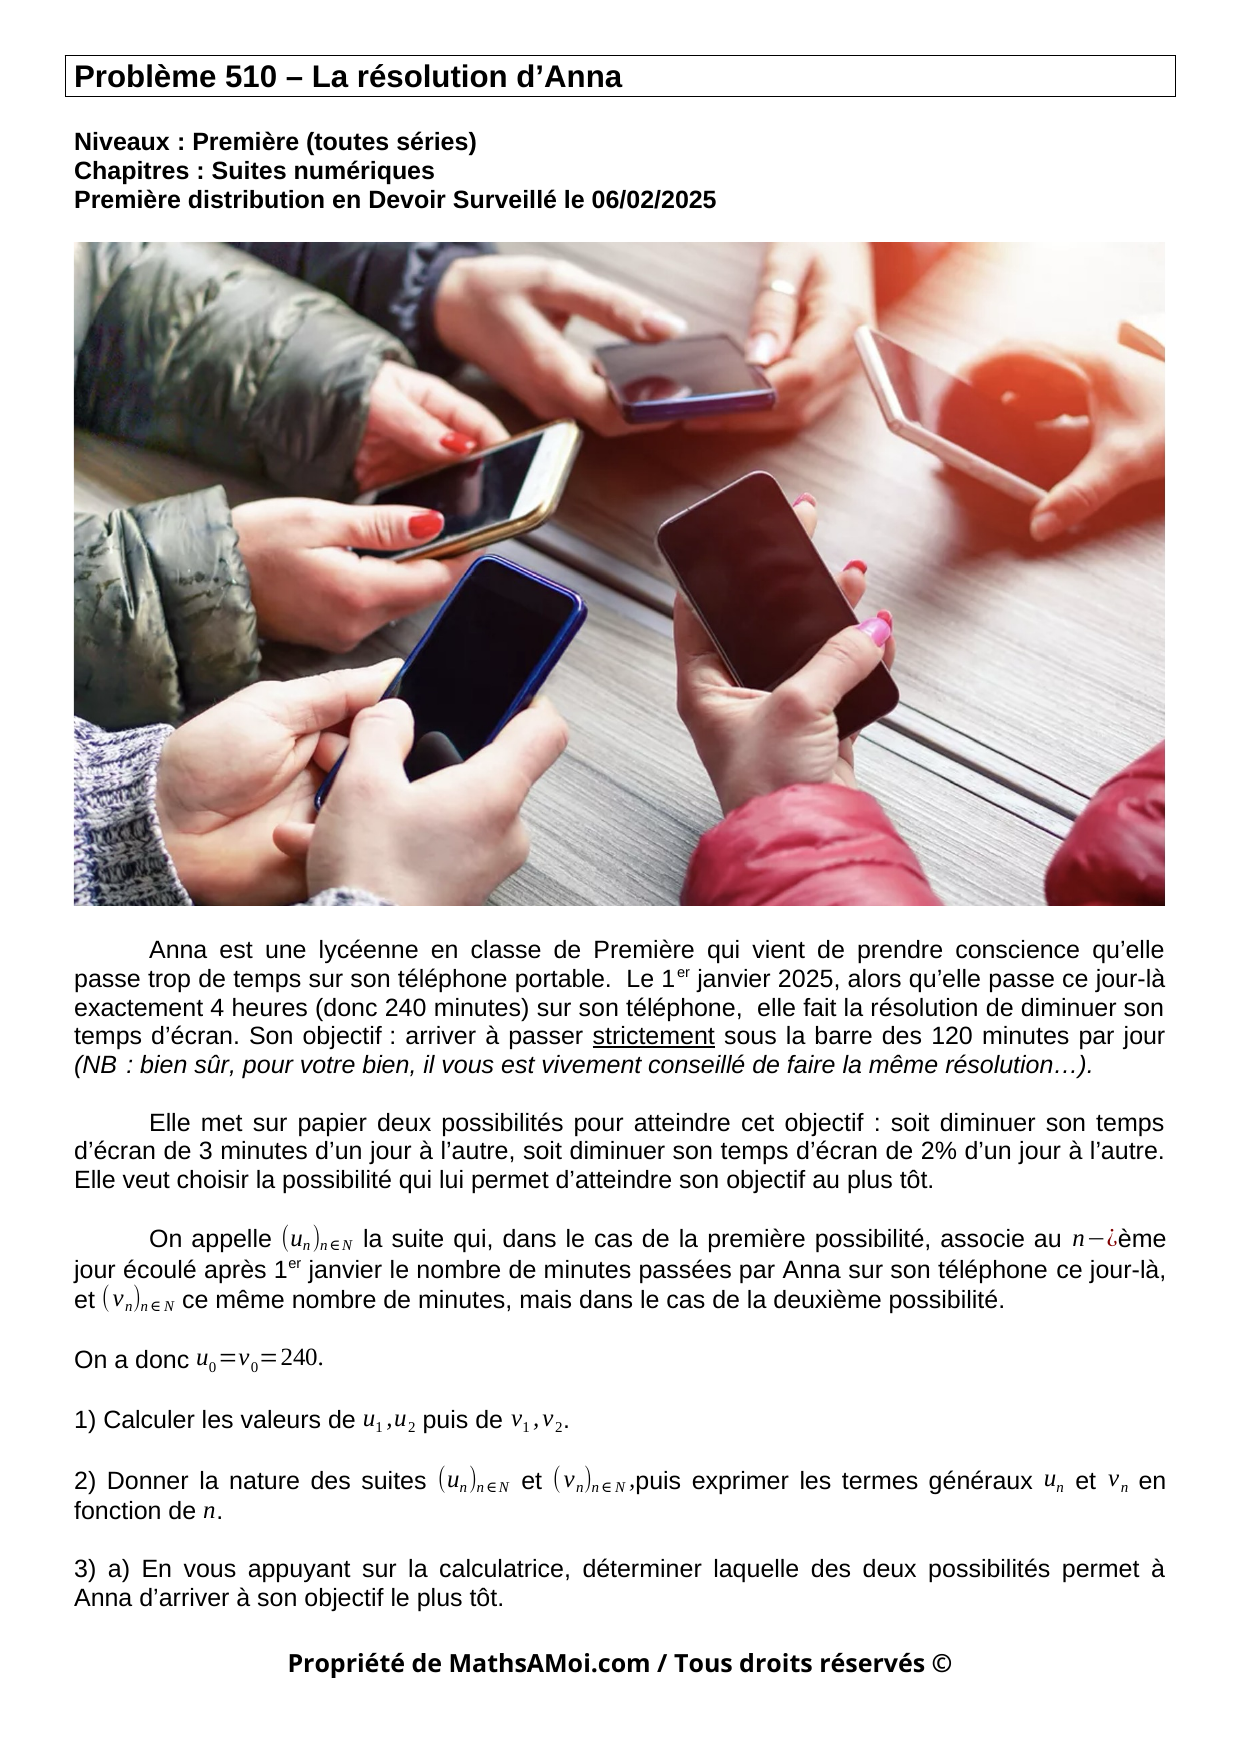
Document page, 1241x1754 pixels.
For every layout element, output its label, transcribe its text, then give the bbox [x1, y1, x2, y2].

text Niveaux : Première (toutes séries) [74, 126, 1166, 155]
text Anna est une lycéenne en classe de Première qui vient de prendre conscience qu’elle passe trop de temps sur son téléphone portable. Le 1er janvier 2025, alors qu’elle passe ce jour-là exactement 4 heures (donc 240 minutes) sur son téléphone, elle fait la résolution de diminuer son temps d’écran. Son objectif : arriver à passer strictement sous la barre des 120 minutes par jour (NB : bien sûr, pour votre bien, il vous est vivement conseillé de faire la même résolution…). [74, 935, 1166, 1079]
picture [73, 242, 1167, 906]
text On appelle la suite qui, dans le cas de la première possibilité, associe au ème jour écoulé après 1er janvier le nombre de minutes passées par Anna sur son téléphone ce jour-là, et ce même nombre de minutes, mais dans le cas de la deuxième possibilité. [74, 1223, 1166, 1315]
text Première distribution en Devoir Surveillé le 06/02/2025 [74, 184, 1166, 214]
text 3) a) En vous appuyant sur la calculatrice, déterminer laquelle des deux possibilités permet à Anna d’arriver à son objectif le plus tôt. [74, 1554, 1166, 1611]
text Elle met sur papier deux possibilités pour atteindre cet objectif : soit diminuer son temps d’écran de 3 minutes d’un jour à l’autre, soit diminuer son temps d’écran de 2% d’un jour à l’autre. Elle veut choisir la possibilité qui lui permet d’atteindre son objectif au plus tôt. [74, 1108, 1166, 1194]
text Chapitres : Suites numériques [74, 155, 1166, 184]
text On a donc [74, 1344, 1166, 1375]
text Problème 510 – La résolution d’Anna [66, 56, 1175, 96]
text 2) Donner la nature des suites et puis exprimer les termes généraux et en fonction de . [74, 1464, 1166, 1525]
text 1) Calculer les valeurs de puis de . [74, 1404, 1166, 1436]
